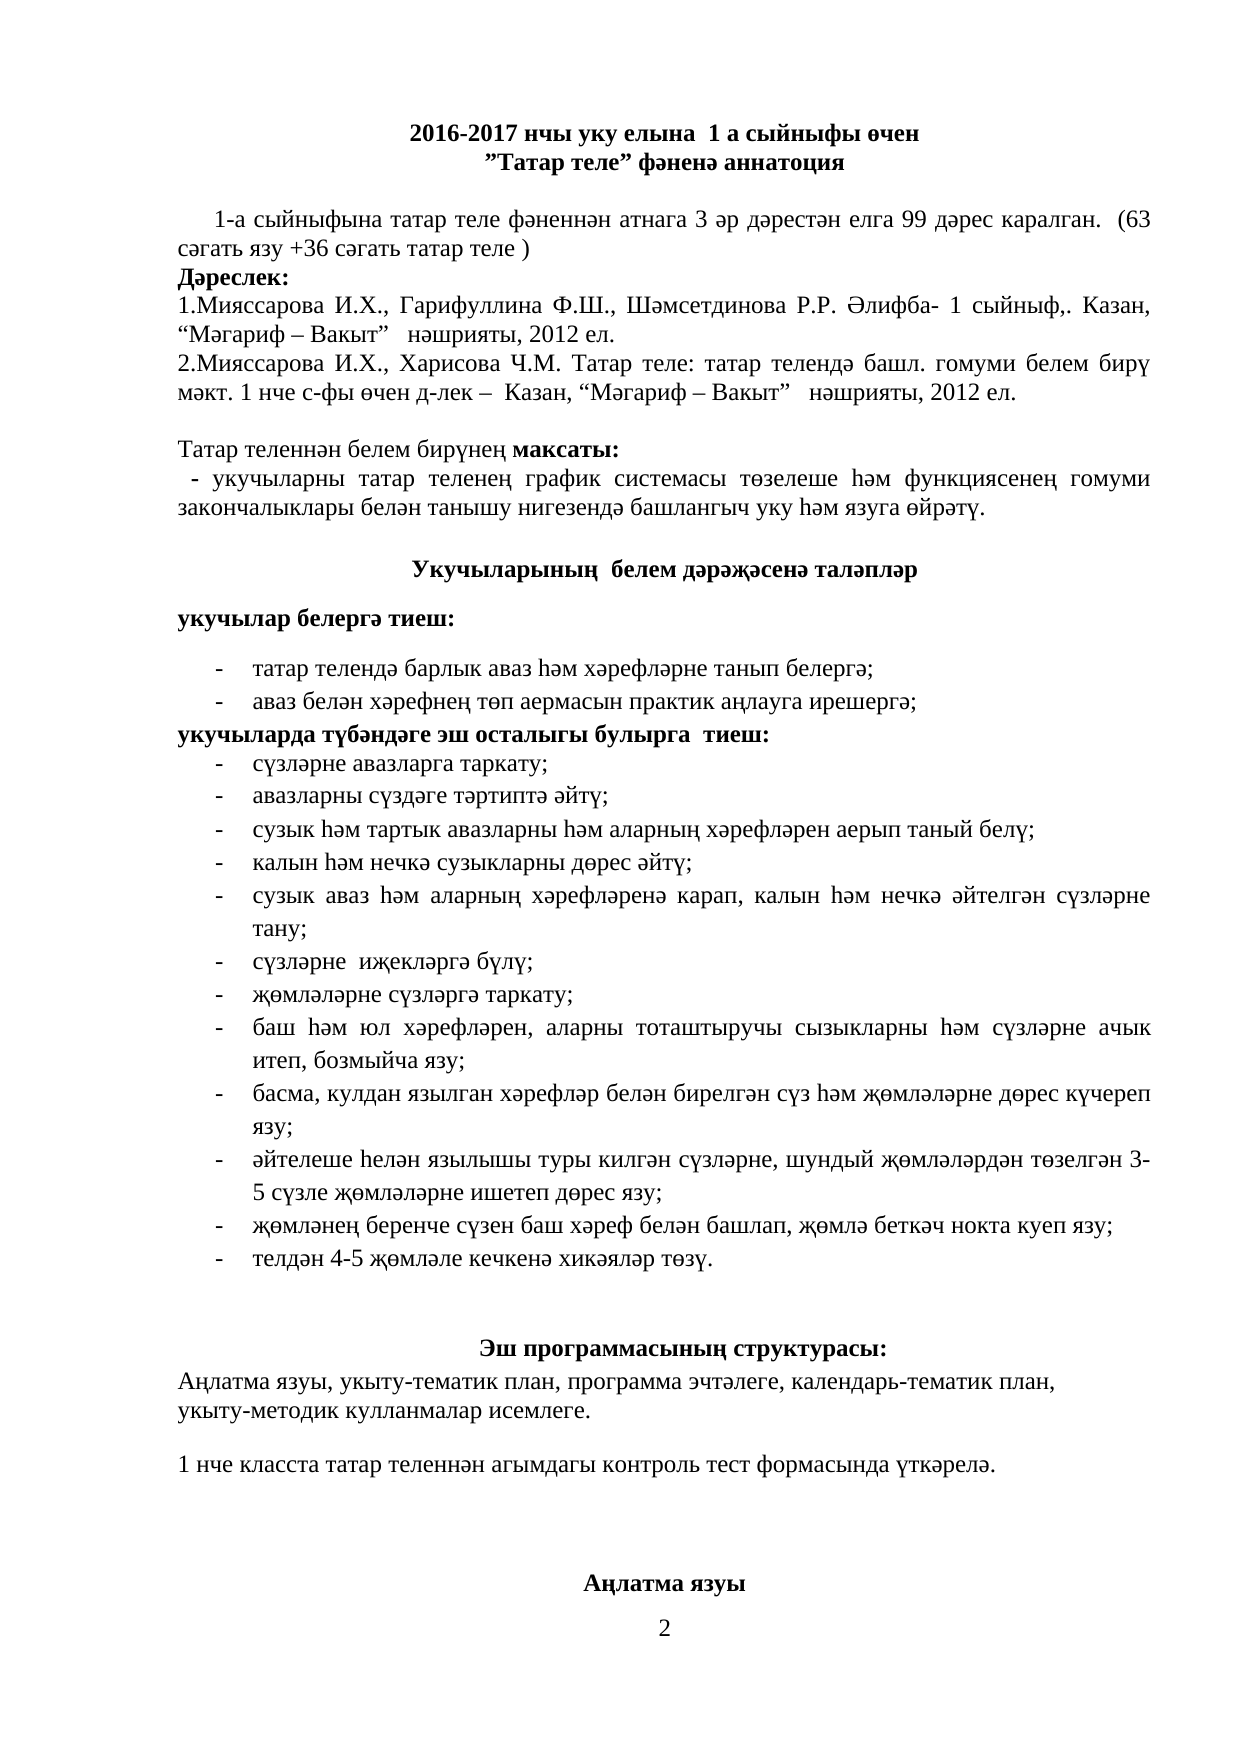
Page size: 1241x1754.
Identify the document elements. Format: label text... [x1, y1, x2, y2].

list калын һәм нечкә сузыкларны дөрес әйтү; [215, 847, 1152, 875]
list сузык һәм тартык авазларны һәм аларның хәрефләрен аерып таный белү; [215, 814, 1152, 842]
list әйтелеше һелән язылышы туры килгән сүзләрне, шундый җөмләләрдән төзелгән 3-5 сүзле җөмләләрне ишетеп дөрес язу; [215, 1144, 1152, 1206]
list басма, кулдан язылган хәрефләр белән бирелгән сүз һәм җөмләләрне дөрес күчереп язу; [215, 1078, 1152, 1139]
list җөмләнең беренче сүзен баш хәреф белән башлап, җөмлә беткәч нокта куеп язу; [215, 1210, 1152, 1239]
text Укучыларының белем дәрәҗәсенә таләпләр [177, 554, 1152, 582]
text укучыларда түбәндәге эш осталыгы булырга тиеш: [177, 719, 1152, 748]
list сузык аваз һәм аларның хәрефләренә карап, калын һәм нечкә әйтелгән сүзләрне тану; [215, 880, 1152, 941]
text Аңлатма язуы [177, 1568, 1152, 1597]
list татар телендә барлык аваз һәм хәрефләрне танып белергә; [215, 653, 1152, 682]
list авазларны сүздәге тәртиптә әйтү; [215, 781, 1152, 809]
text ”Татар теле” фәненә аннатоция [177, 147, 1152, 176]
text 2016-2017 нчы уку елына 1 а сыйныфы өчен [177, 118, 1152, 147]
text 1.Мияссарова И.Х., Гарифуллина Ф.Ш., Шәмсетдинова Р.Р. Әлифба- 1 сыйныф,. Казан, “Мәгариф – Вакыт” нәшрияты, 2012 ел. [177, 291, 1152, 348]
list телдән 4-5 җөмләле кечкенә хикәяләр төзү. [215, 1243, 1152, 1272]
text 2.Мияссарова И.Х., Харисова Ч.М. Татар теле: татар телендә башл. гомуми белем бирү мәкт. 1 нче с-фы өчен д-лек – Казан, “Мәгариф – Вакыт” нәшрияты, 2012 ел. [177, 348, 1152, 406]
text Татар теленнән белем бирүнең максаты: [177, 434, 1152, 463]
list сүзләрне иҗекләргә бүлү; [215, 946, 1152, 974]
text 1-а сыйныфына татар теле фәненнән атнага 3 әр дәрестән елга 99 дәрес каралган. (63 сәгать язу +36 сәгать татар теле ) [177, 204, 1152, 262]
list җөмләләрне сүзләргә таркату; [215, 979, 1152, 1007]
text 1 нче класста татар теленнән агымдагы контроль тест формасында үткәрелә. [177, 1449, 1152, 1478]
text Эш программасының структурасы: [215, 1333, 1152, 1362]
text Дәреслек: [177, 262, 1152, 291]
text укучылар белергә тиеш: [177, 603, 1152, 632]
text - укучыларны татар теленең график системасы төзелеше һәм функциясенең гомуми закончалыклары белән танышу нигезендә башлангыч уку һәм язуга өйрәтү. [177, 463, 1152, 521]
text укыту-методик кулланмалар исемлеге. [177, 1395, 1152, 1424]
text Аңлатма язуы, укыту-тематик план, программа эчтәлеге, календарь-тематик план, [177, 1366, 1152, 1395]
list баш һәм юл хәрефләрен, аларны тоташтыручы сызыкларны һәм сүзләрне ачык итеп, бозмыйча язу; [215, 1012, 1152, 1073]
list сүзләрне авазларга таркату; [215, 748, 1152, 776]
list аваз белән хәрефнең төп аермасын практик аңлауга ирешергә; [215, 686, 1152, 714]
